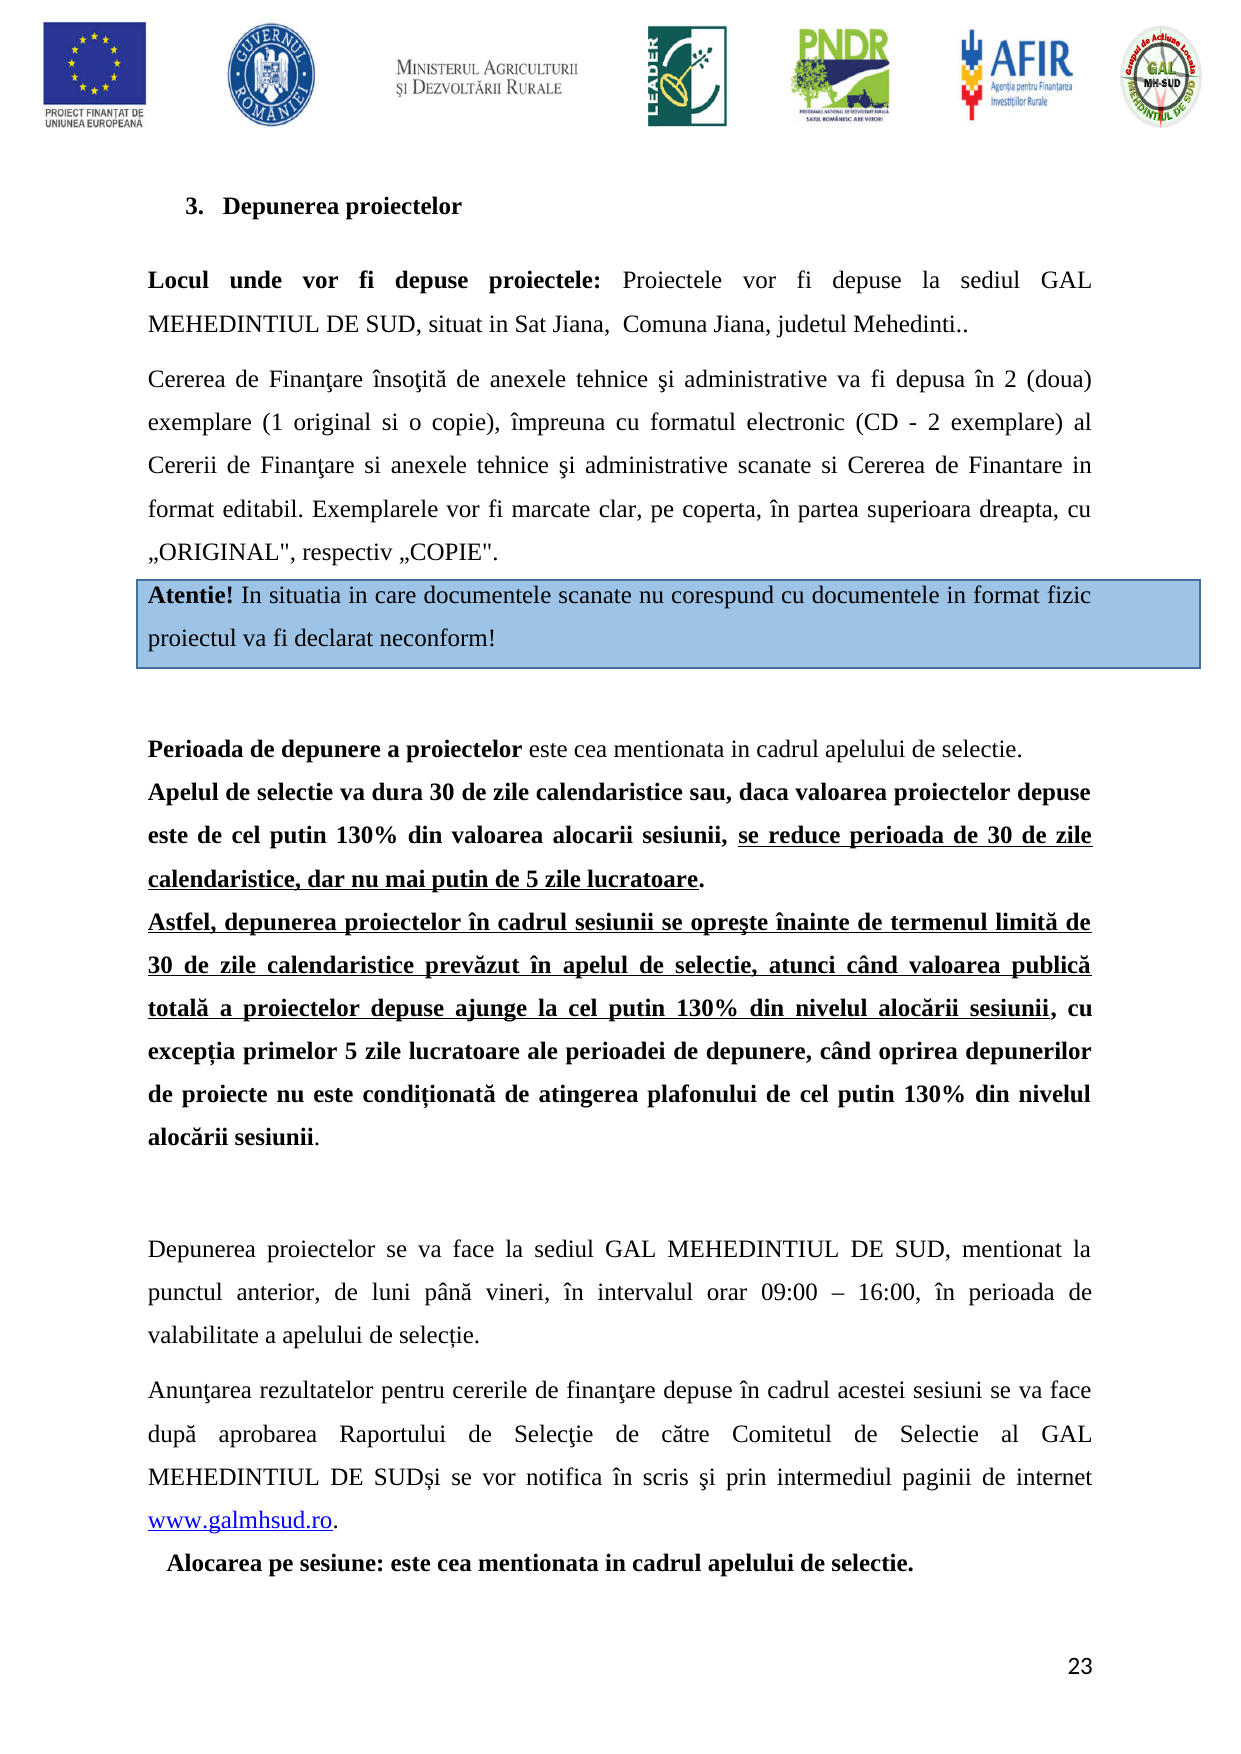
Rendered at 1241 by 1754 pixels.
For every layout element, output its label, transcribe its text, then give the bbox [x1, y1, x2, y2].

text Anunţarea rezultatelor pentru cererile de finanţare depuse în cadrul acestei sesiuni se va face după aprobarea Raportului de Selecţie de către Comitetul de Selectie al GAL MEHEDINTIUL DE SUDși se vor notifica în scris şi prin intermediul paginii de internet www.galmhsud.ro. [148, 1376, 1093, 1534]
text Atentie! In situatia in care documentele scanate nu corespund cu documentele in format fizic proiectul va fi declarat neconform! [148, 580, 1093, 652]
text Perioada de depunere a proiectelor este cea mentionata in cadrul apelului de selectie. [148, 734, 1093, 763]
text Alocarea pe sesiune: este cea mentionata in cadrul apelului de selectie. [148, 1548, 1093, 1577]
text Cererea de Finanţare însoţită de anexele tehnice şi administrative va fi depusa în 2 (doua) exemplare (1 original si o copie), împreuna cu formatul electronic (CD - 2 exemplare) al Cererii de Finanţare si anexele tehnice şi administrative scanate si Cererea de Finantare in format editabil. Exemplarele vor fi marcate clar, pe coperta, în partea superioara dreapta, cu „ORIGINAL", respectiv „COPIE". [148, 364, 1093, 566]
text Locul unde vor fi depuse proiectele: Proiectele vor fi depuse la sediul GAL MEHEDINTIUL DE SUD, situat in Sat Jiana, Comuna Jiana, judetul Mehedinti.. [148, 266, 1093, 337]
text Apelul de selectie va dura 30 de zile calendaristice sau, daca valoarea proiectelor depuse este de cel putin 130% din valoarea alocarii sesiunii, se reduce perioada de 30 de zile calendaristice, dar nu mai putin de 5 zile lucratoare. [148, 777, 1093, 892]
text Depunerea proiectelor se va face la sediul GAL MEHEDINTIUL DE SUD, mentionat la punctul anterior, de luni până vineri, în intervalul orar 09:00 – 16:00, în perioada de valabilitate a apelului de selecție. [148, 1234, 1093, 1349]
text Astfel, depunerea proiectelor în cadrul sesiunii se opreşte înainte de termenul limită de 30 de zile calendaristice prevăzut în apelul de selectie, atunci când valoarea publică totală a proiectelor depuse ajunge la cel putin 130% din nivelul alocării sesiunii, cu excepția primelor 5 zile lucratoare ale perioadei de depunere, când oprirea depunerilor de proiecte nu este condiționată de atingerea plafonului de cel putin 130% din nivelul alocării sesiunii. [148, 907, 1093, 1151]
picture [14, 14, 1223, 127]
subtitle Depunerea proiectelor [185, 191, 1093, 219]
